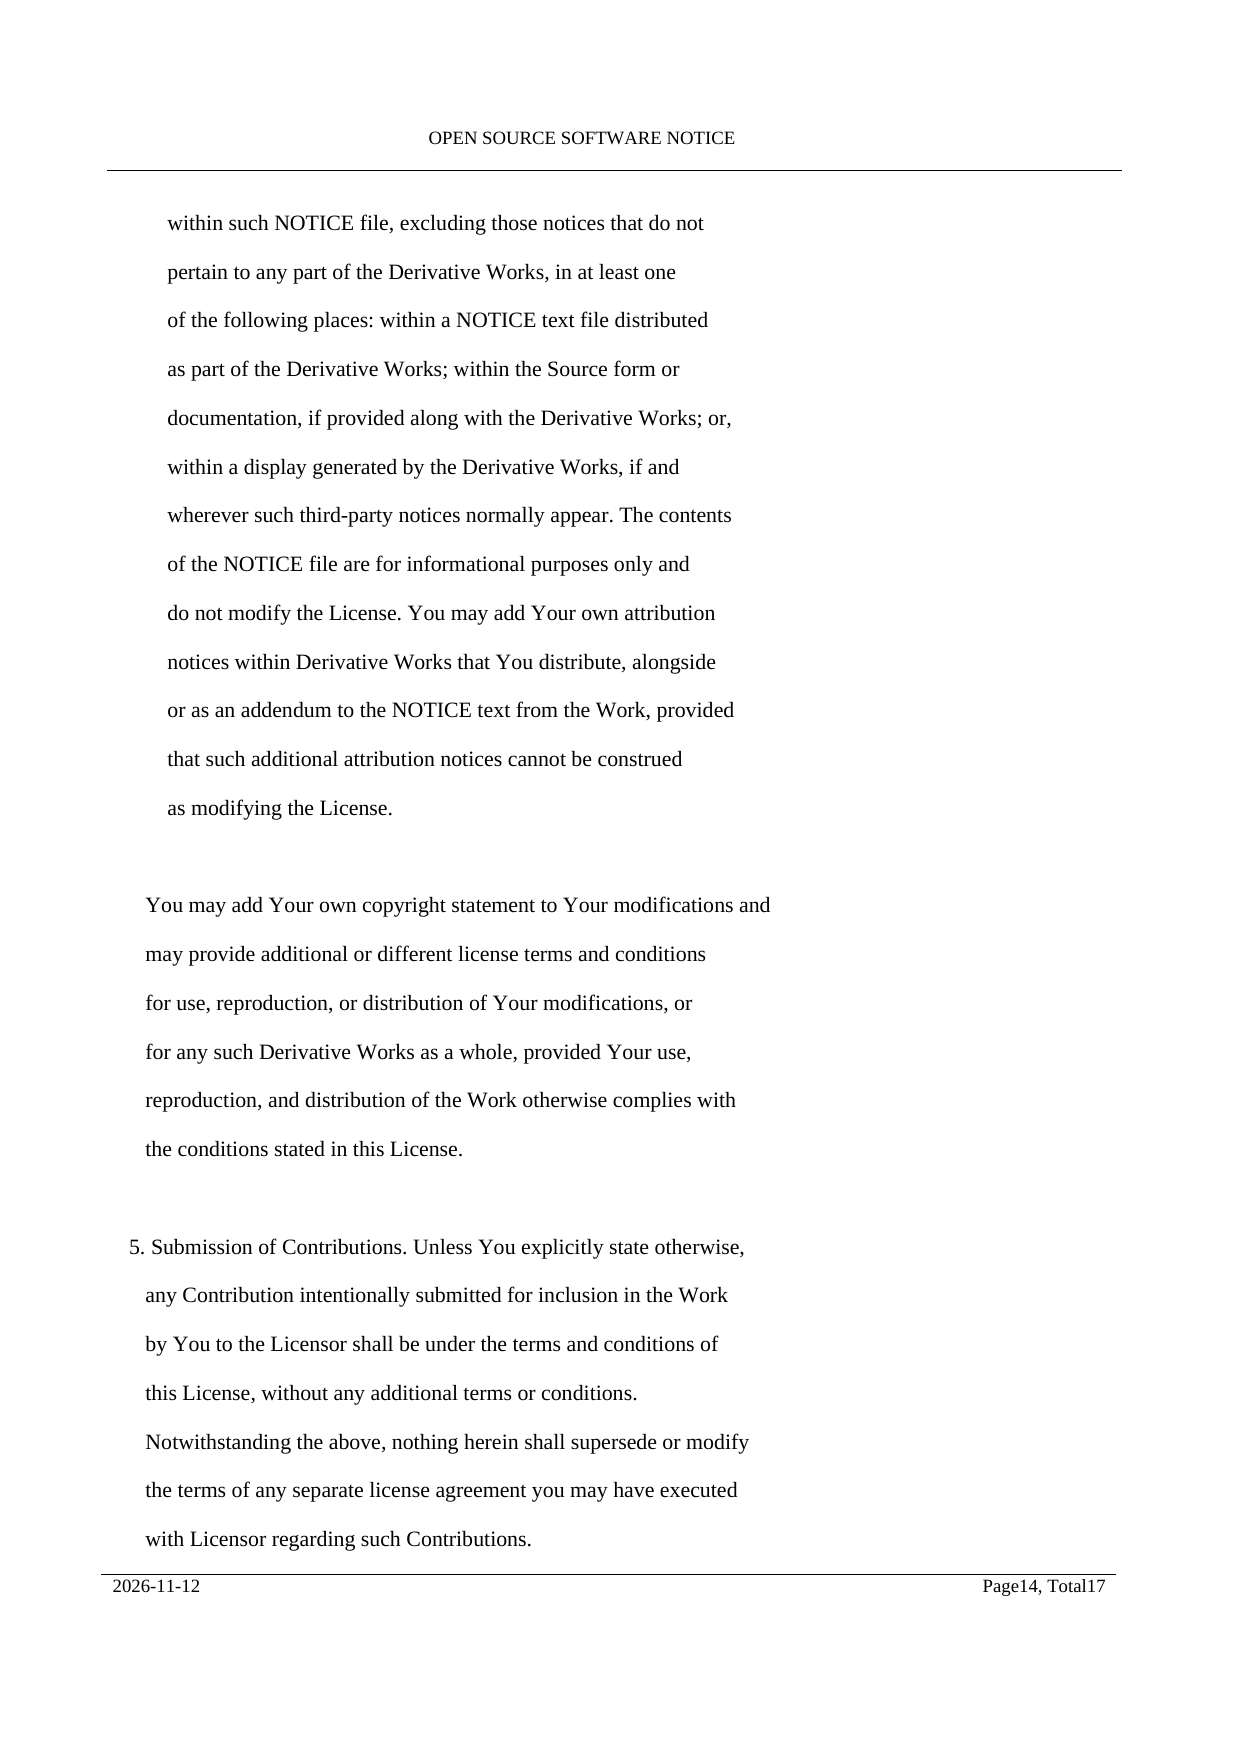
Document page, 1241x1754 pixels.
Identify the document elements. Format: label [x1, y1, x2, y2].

text [112, 206, 1128, 1555]
